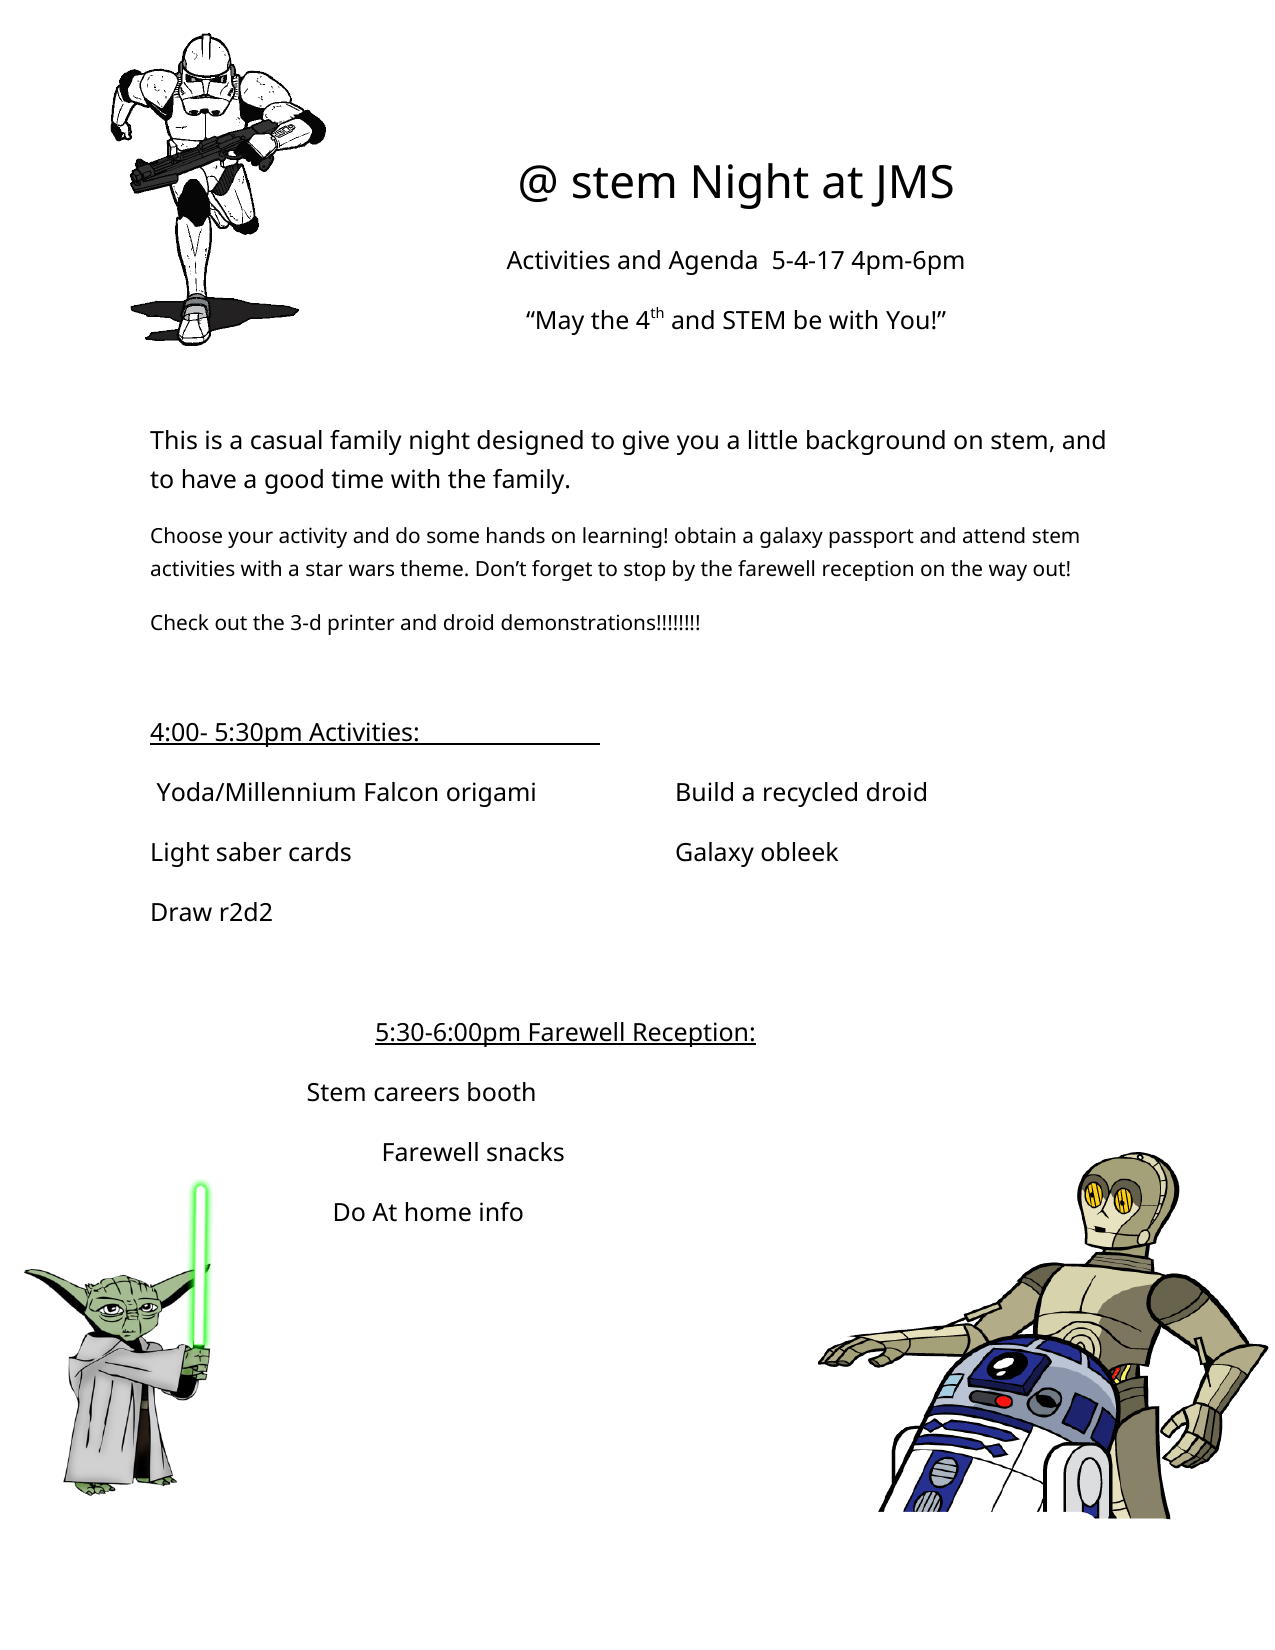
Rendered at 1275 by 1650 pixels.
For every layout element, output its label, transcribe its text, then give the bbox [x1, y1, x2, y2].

text Do At home info [227, 1194, 815, 1229]
picture [104, 26, 329, 349]
text 4:00- 5:30pm Activities: [150, 714, 1125, 749]
text Draw r2d2 [150, 894, 1125, 929]
text Check out the 3-d printer and droid demonstrations!!!!!!!! [150, 608, 1125, 636]
text Farewell snacks [300, 1134, 1125, 1169]
text Choose your activity and do some hands on learning! obtain a galaxy passport and attend stem activities with a star wars theme. Don’t forget to stop by the farewell reception on the way out! [150, 522, 1125, 583]
text Light saber cards Galaxy obleek [150, 834, 1125, 869]
text @ stem Night at JMS [329, 150, 1125, 212]
text This is a casual family night designed to give you a little background on stem, and to have a good time with the family. [150, 422, 1125, 496]
text Yoda/Millennium Falcon origami Build a recycled droid [150, 774, 1125, 809]
picture [815, 1147, 1269, 1523]
text 5:30-6:00pm Farewell Reception: [300, 1014, 1125, 1049]
text Activities and Agenda 5-4-17 4pm-6pm [329, 242, 1125, 277]
text Stem careers booth [150, 1074, 1125, 1109]
text “May the 4th and STEM be with You!” [329, 302, 1125, 337]
picture [15, 1172, 227, 1511]
